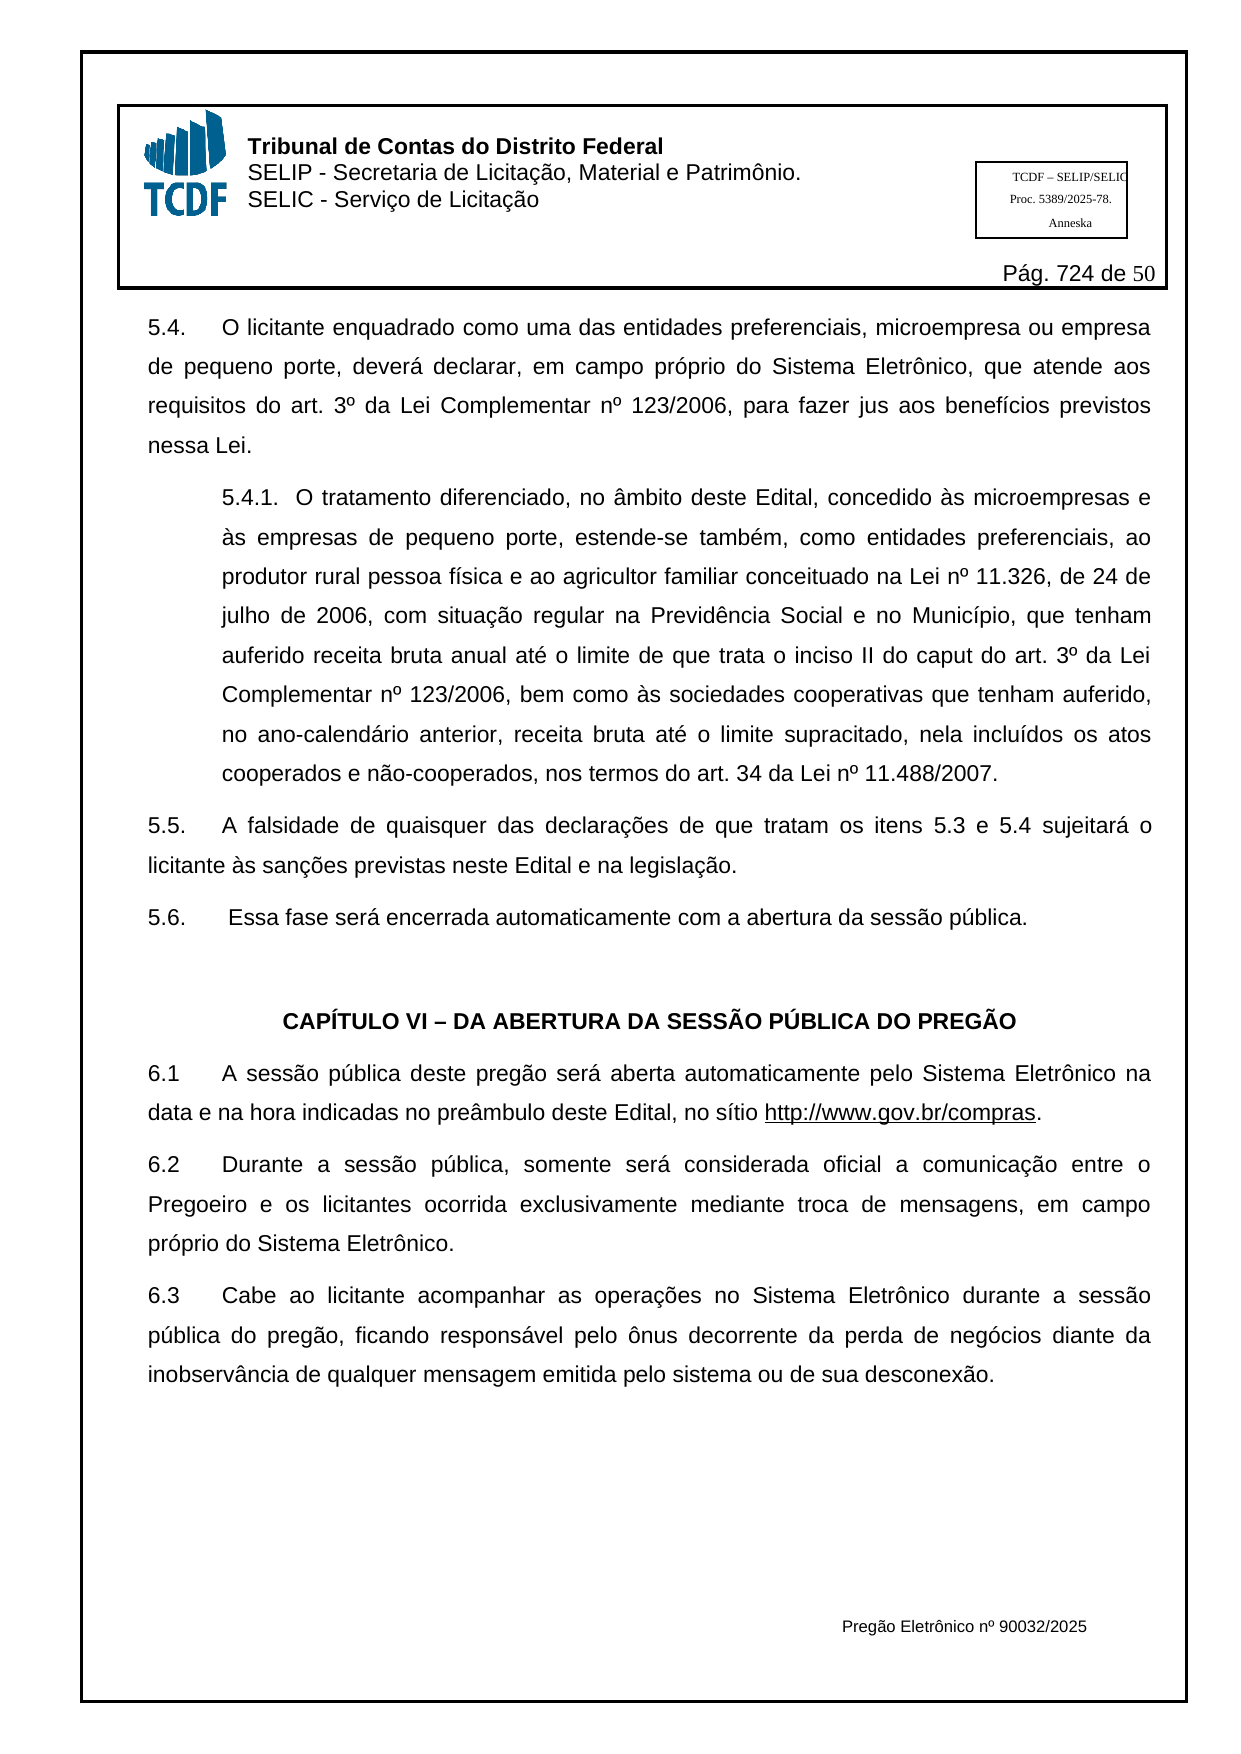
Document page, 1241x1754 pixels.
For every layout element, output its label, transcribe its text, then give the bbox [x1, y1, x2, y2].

picture [129, 107, 241, 218]
text 5.5. A falsidade de quaisquer das declarações de que tratam os itens 5.3 e 5.4 sujeitará o licitante às sanções previstas neste Edital e na legislação. [148, 812, 1152, 878]
text 6.3 Cabe ao licitante acompanhar as operações no Sistema Eletrônico durante a sessão pública do pregão, ficando responsável pelo ônus decorrente da perda de negócios diante da inobservância de qualquer mensagem emitida pelo sistema ou de sua desconexão. [148, 1282, 1152, 1387]
text 5.4. O licitante enquadrado como uma das entidades preferenciais, microempresa ou empresa de pequeno porte, deverá declarar, em campo próprio do Sistema Eletrônico, que atende aos requisitos do art. 3º da Lei Complementar nº 123/2006, para fazer jus aos benefícios previstos nessa Lei. [148, 313, 1152, 458]
text 6.1 A sessão pública deste pregão será aberta automaticamente pelo Sistema Eletrônico na data e na hora indicadas no preâmbulo deste Edital, no sítio http://www.gov.br/compras. [148, 1060, 1152, 1126]
text 5.6. Essa fase será encerrada automaticamente com a abertura da sessão pública. [148, 904, 1152, 930]
text 5.4.1. O tratamento diferenciado, no âmbito deste Edital, concedido às microempresas e às empresas de pequeno porte, estende-se também, como entidades preferenciais, ao produtor rural pessoa física e ao agricultor familiar conceituado na Lei nº 11.326, de 24 de julho de 2006, com situação regular na Previdência Social e no Município, que tenham auferido receita bruta anual até o limite de que trata o inciso II do caput do art. 3º da Lei Complementar nº 123/2006, bem como às sociedades cooperativas que tenham auferido, no ano-calendário anterior, receita bruta até o limite supracitado, nela incluídos os atos cooperados e não-cooperados, nos termos do art. 34 da Lei nº 11.488/2007. [222, 484, 1152, 787]
text 6.2 Durante a sessão pública, somente será considerada oficial a comunicação entre o Pregoeiro e os licitantes ocorrida exclusivamente mediante troca de mensagens, em campo próprio do Sistema Eletrônico. [148, 1151, 1152, 1256]
text Capítulo VI – DA abertura da SESSÃO PÚBLICA do pregão [148, 1008, 1152, 1034]
